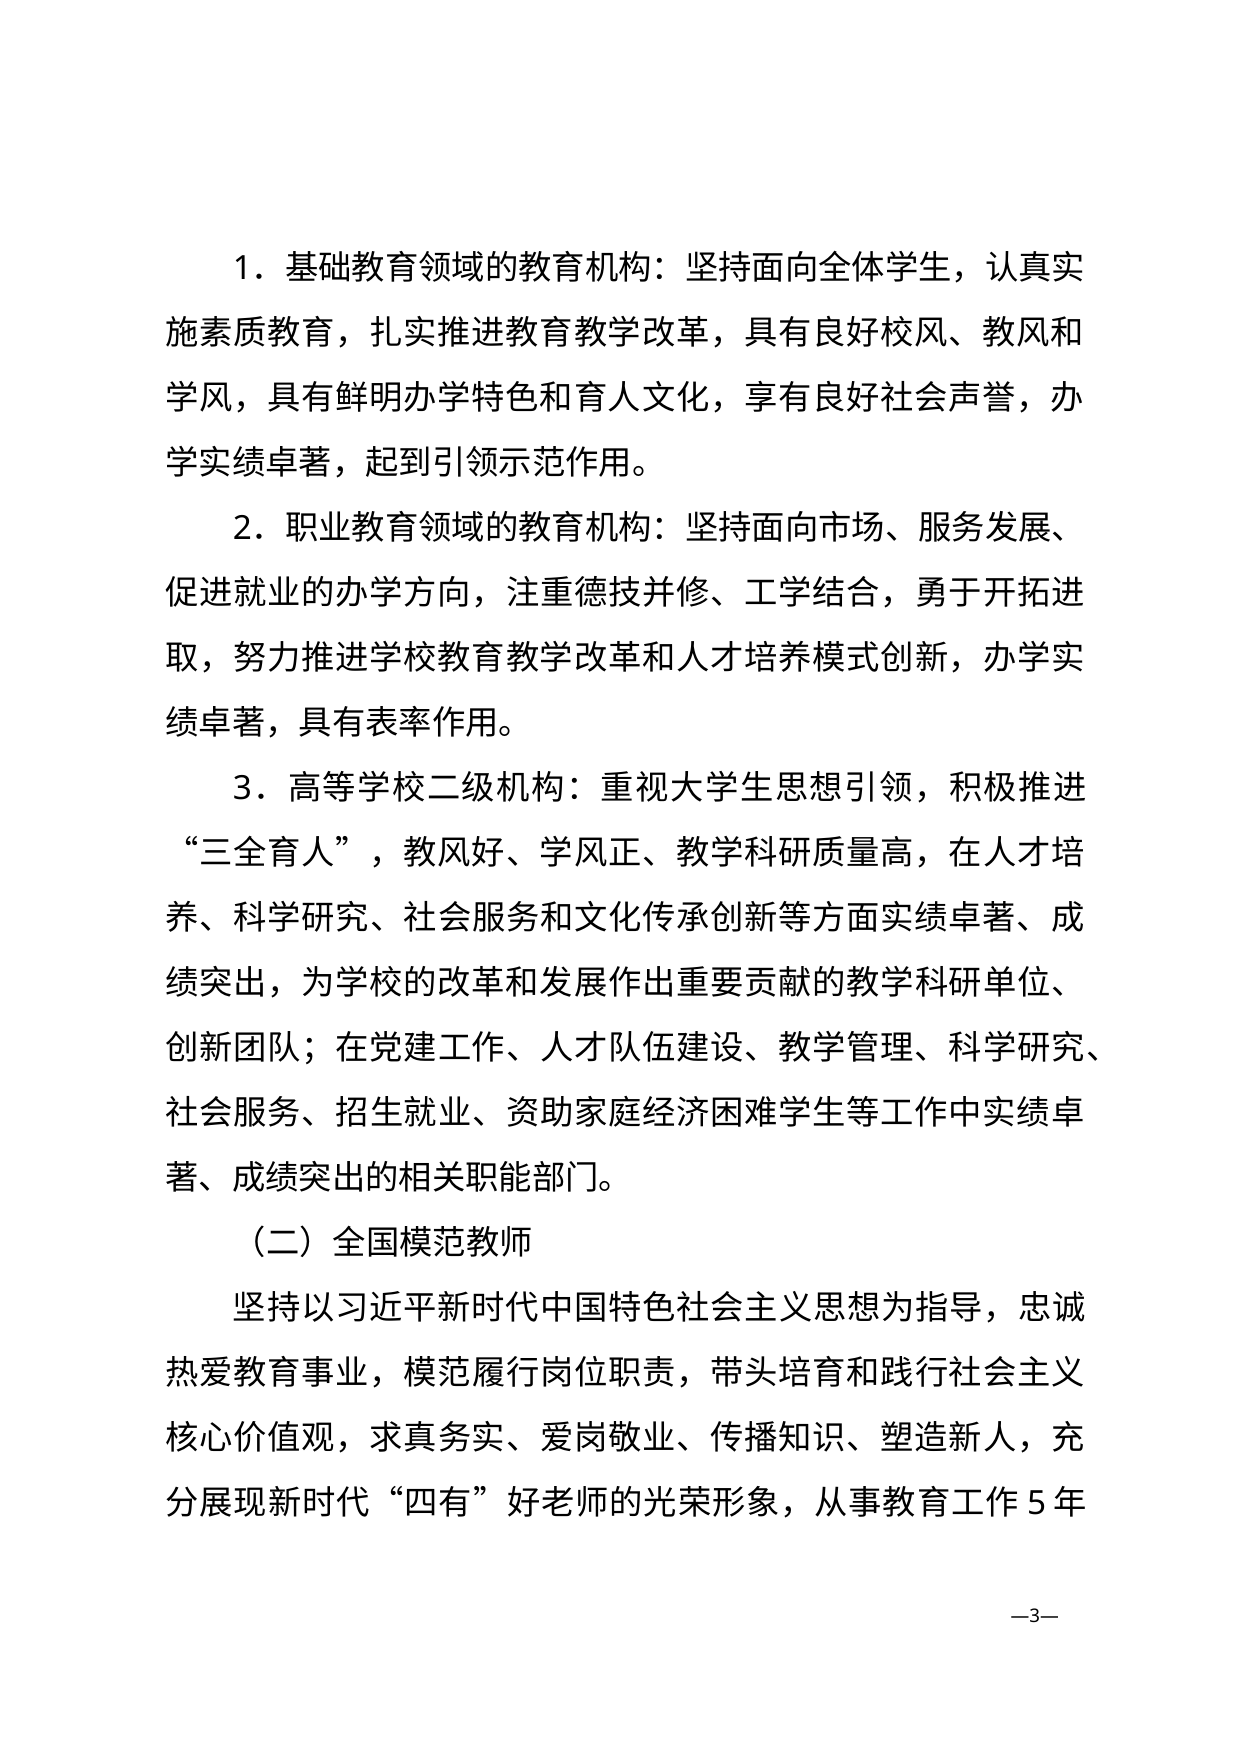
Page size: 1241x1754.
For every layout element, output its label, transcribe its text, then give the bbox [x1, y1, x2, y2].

text （二）全国模范教师 [165, 1208, 1087, 1273]
text 2．职业教育领域的教育机构：坚持面向市场、服务发展、促进就业的办学方向，注重德技并修、工学结合，勇于开拓进取，努力推进学校教育教学改革和人才培养模式创新，办学实绩卓著，具有表率作用。 [165, 493, 1087, 753]
text 3．高等学校二级机构：重视大学生思想引领，积极推进“三全育人”，教风好、学风正、教学科研质量高，在人才培养、科学研究、社会服务和文化传承创新等方面实绩卓著、成绩突出，为学校的改革和发展作出重要贡献的教学科研单位、创新团队；在党建工作、人才队伍建设、教学管理、科学研究、社会服务、招生就业、资助家庭经济困难学生等工作中实绩卓著、成绩突出的相关职能部门。 [165, 753, 1087, 1208]
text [165, 1273, 1087, 1533]
text 1．基础教育领域的教育机构：坚持面向全体学生，认真实施素质教育，扎实推进教育教学改革，具有良好校风、教风和学风，具有鲜明办学特色和育人文化，享有良好社会声誉，办学实绩卓著，起到引领示范作用。 [165, 233, 1087, 493]
